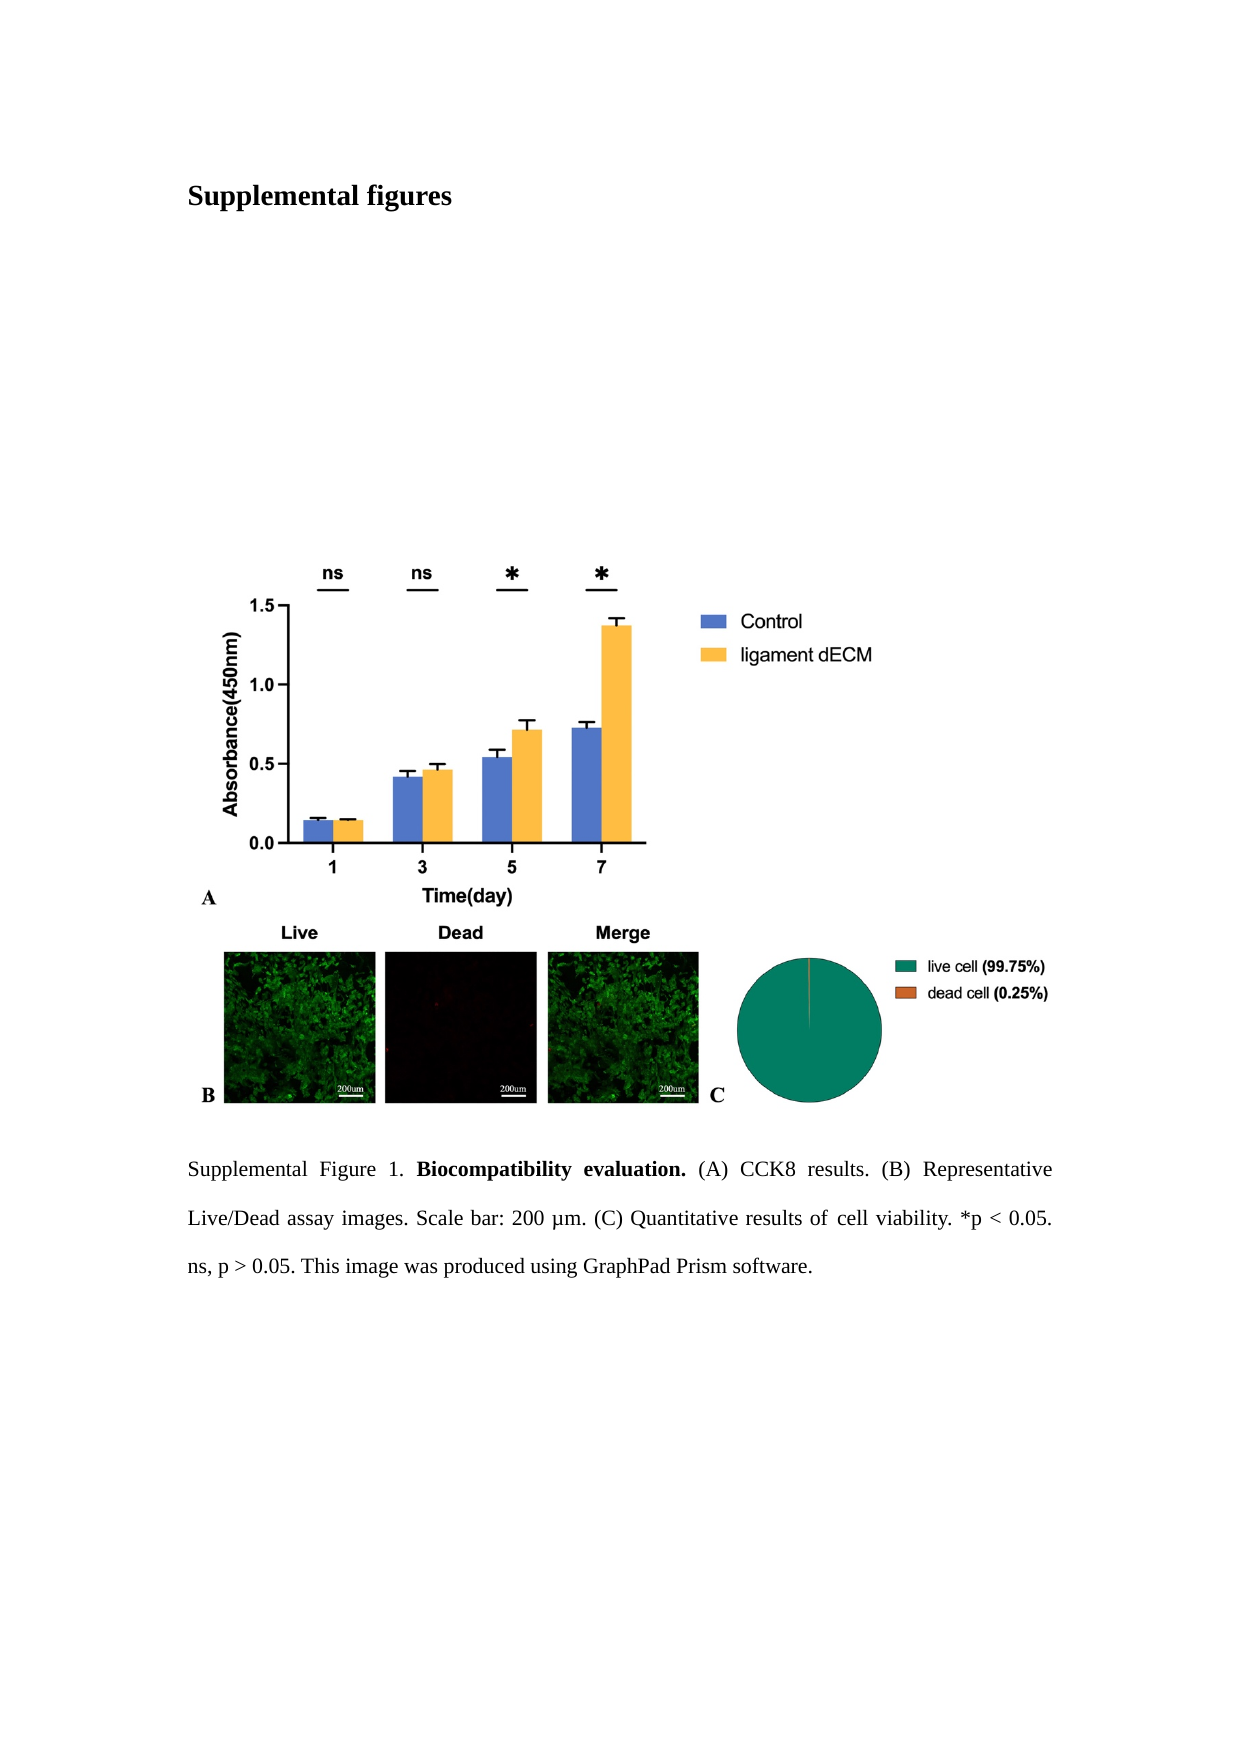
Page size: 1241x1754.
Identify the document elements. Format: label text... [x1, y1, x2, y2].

picture [187, 552, 1053, 1120]
text Supplemental figures [187, 162, 1053, 227]
text Supplemental Figure 1. Biocompatibility evaluation. (A) CCK8 results. (B) Representative Live/Dead assay images. Scale bar: 200 µm. (C) Quantitative results of cell viability. *p < 0.05. ns, p > 0.05. This image was produced using GraphPad Prism software. [187, 1152, 1053, 1282]
